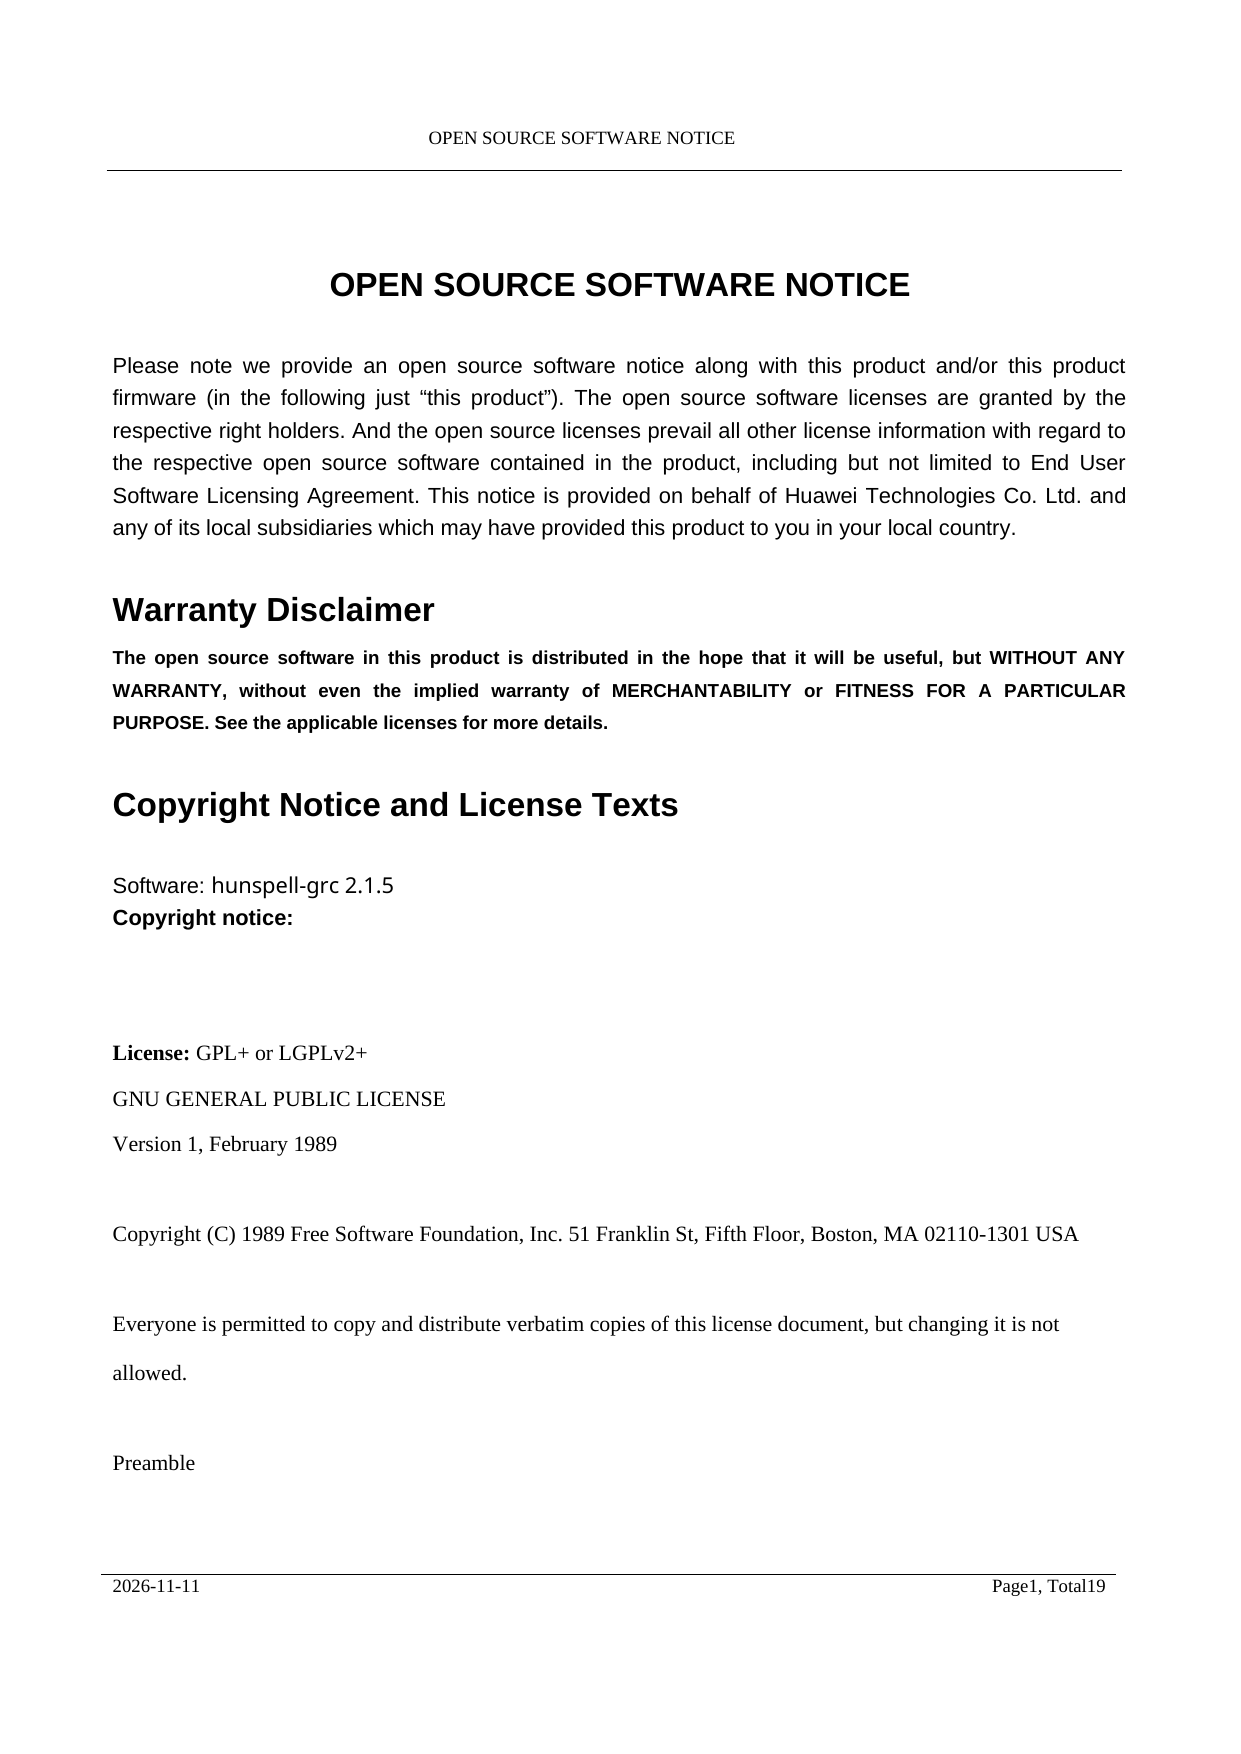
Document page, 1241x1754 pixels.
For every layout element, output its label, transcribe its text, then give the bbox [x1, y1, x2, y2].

text Copyright (C) 1989 Free Software Foundation, Inc. 51 Franklin St, Fifth Floor, Boston, MA 02110-1301 USA [112, 1217, 1128, 1250]
text Please note we provide an open source software notice along with this product and/or this product firmware (in the following just “this product”). The open source software licenses are granted by the respective right holders. And the open source licenses prevail all other license information with regard to the respective open source software contained in the product, including but not limited to End User Software Licensing Agreement. This notice is provided on behalf of Huawei Technologies Co. Ltd. and any of its local subsidiaries which may have provided this product to you in your local country. [112, 349, 1128, 544]
text The open source software in this product is distributed in the hope that it will be useful, but WITHOUT ANY WARRANTY, without even the implied warranty of MERCHANTABILITY or FITNESS FOR A PARTICULAR PURPOSE. See the applicable licenses for more details. [112, 641, 1128, 739]
text Software: hunspell-grc 2.1.5 [112, 869, 1128, 901]
text Copyright Notice and License Texts [112, 771, 1128, 836]
text Preamble [112, 1446, 1128, 1479]
text Everyone is permitted to copy and distribute verbatim copies of this license document, but changing it is not allowed. [112, 1307, 1128, 1389]
text Warranty Disclaimer [112, 576, 1128, 641]
text Copyright notice: [112, 901, 1128, 934]
text GNU GENERAL PUBLIC LICENSE [112, 1082, 1128, 1114]
text Version 1, February 1989 [112, 1127, 1128, 1159]
text OPEN SOURCE SOFTWARE NOTICE [112, 251, 1128, 316]
text License: GPL+ or LGPLv2+ [112, 1037, 1128, 1069]
